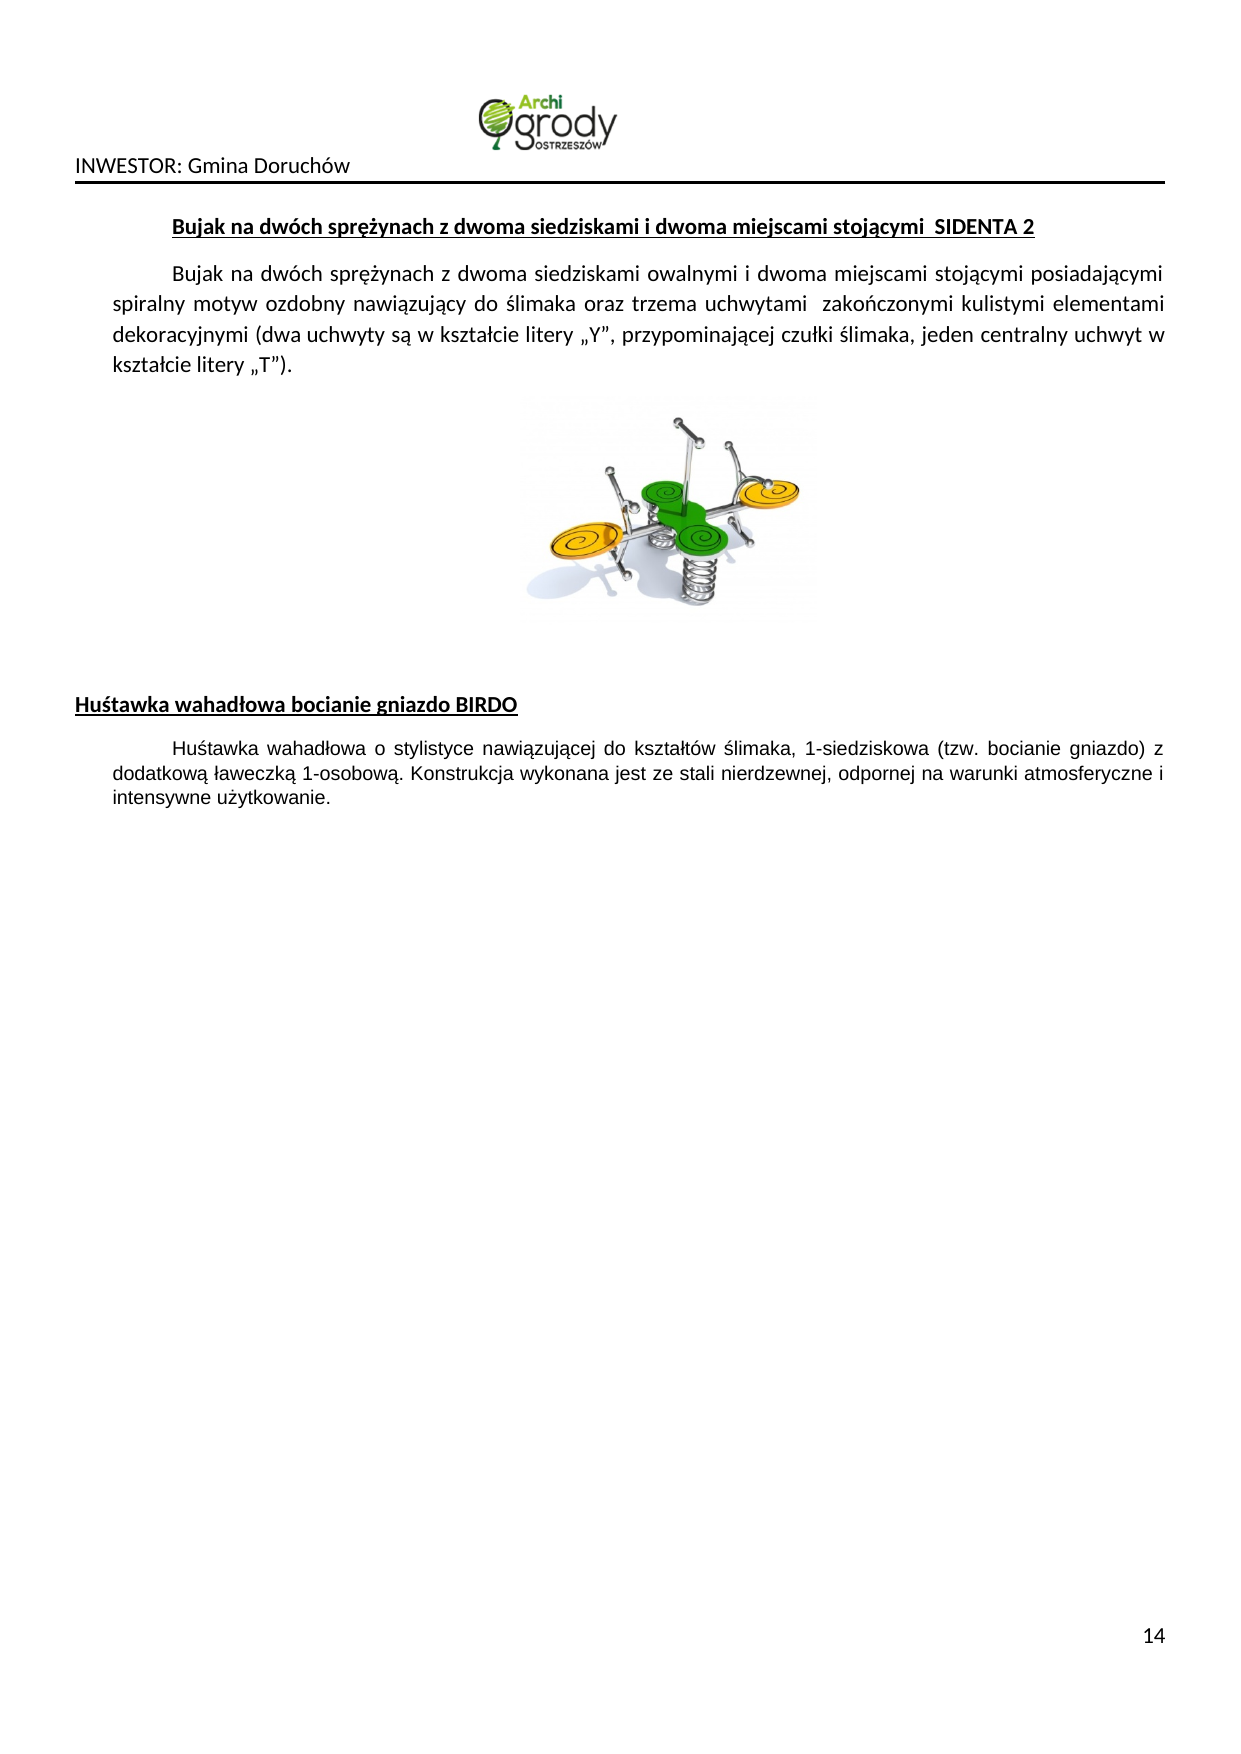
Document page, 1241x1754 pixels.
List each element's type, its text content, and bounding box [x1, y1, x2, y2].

text Bujak na dwóch sprężynach z dwoma siedziskami owalnymi i dwoma miejscami stojącymi posiadającymi spiralny motyw ozdobny nawiązujący do ślimaka oraz trzema uchwytami zakończonymi kulistymi elementami dekoracyjnymi (dwa uchwyty są w kształcie litery „Y”, przypominającej czułki ślimaka, jeden centralny uchwyt w kształcie litery „T”). [112, 259, 1165, 290]
text Huśtawka wahadłowa o stylistyce nawiązującej do kształtów ślimaka, 1-siedziskowa (tzw. bocianie gniazdo) z dodatkową ławeczką 1-osobową. Konstrukcja wykonana jest ze stali nierdzewnej, odpornej na warunki atmosferyczne i intensywne użytkowanie. [112, 784, 1165, 808]
picture [473, 73, 622, 174]
text Huśtawka wahadłowa o stylistyce nawiązującej do kształtów ślimaka, 1-siedziskowa (tzw. bocianie gniazdo) z dodatkową ławeczką 1-osobową. Konstrukcja wykonana jest ze stali nierdzewnej, odpornej na warunki atmosferyczne i intensywne użytkowanie. [112, 737, 1165, 761]
text Huśtawka wahadłowa bocianie gniazdo BIRDO [75, 690, 1165, 718]
text Bujak na dwóch sprężynach z dwoma siedziskami owalnymi i dwoma miejscami stojącymi posiadającymi spiralny motyw ozdobny nawiązujący do ślimaka oraz trzema uchwytami zakończonymi kulistymi elementami dekoracyjnymi (dwa uchwyty są w kształcie litery „Y”, przypominającej czułki ślimaka, jeden centralny uchwyt w kształcie litery „T”). [112, 348, 1165, 378]
picture [520, 396, 817, 625]
text Bujak na dwóch sprężynach z dwoma siedziskami i dwoma miejscami stojącymi SIDENTA 2 [112, 212, 1165, 240]
